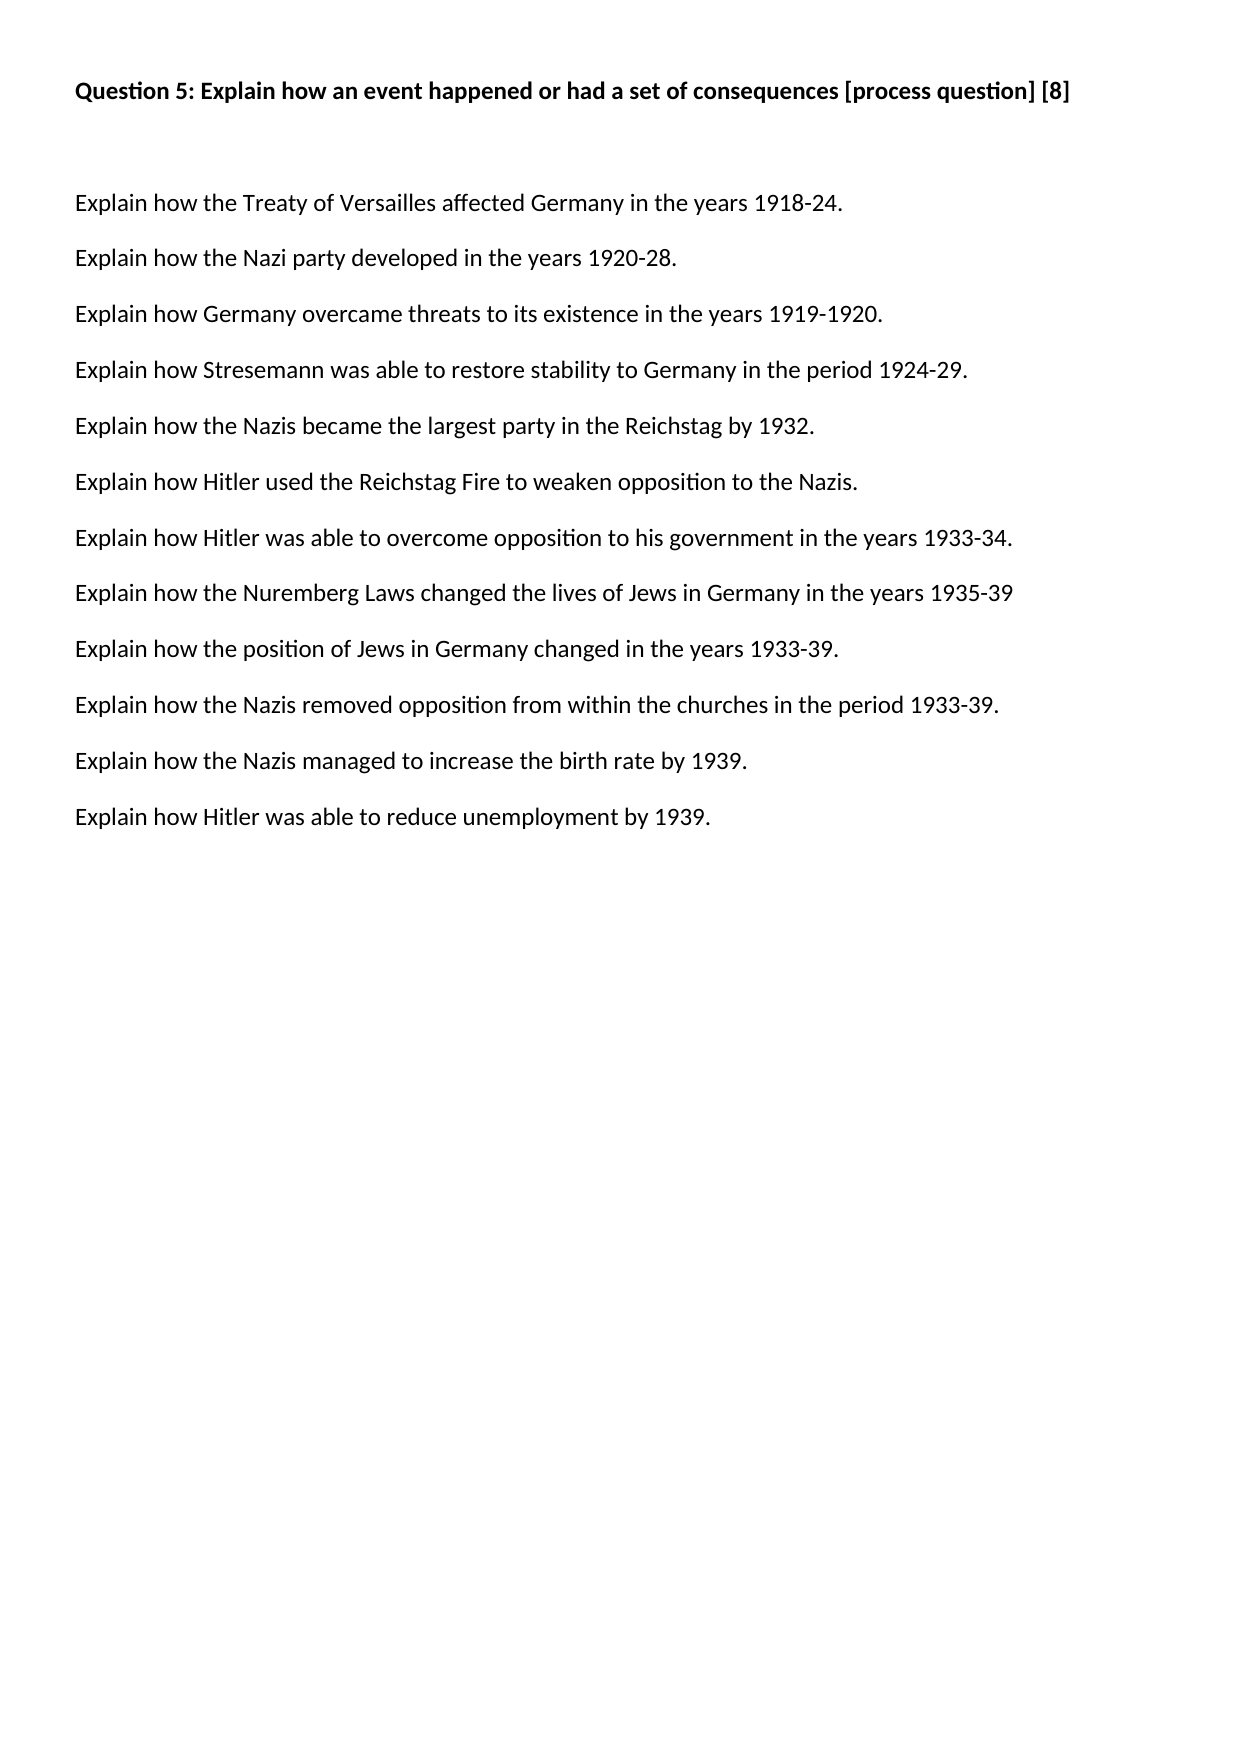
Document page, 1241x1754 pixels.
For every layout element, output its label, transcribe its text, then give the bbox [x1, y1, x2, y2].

text Explain how Germany overcame threats to its existence in the years 1919-1920. [75, 298, 1165, 329]
text Explain how the Nuremberg Laws changed the lives of Jews in Germany in the years 1935-39 [75, 577, 1165, 608]
text Explain how the Treaty of Versailles affected Germany in the years 1918-24. [75, 187, 1165, 217]
text Question 5: Explain how an event happened or had a set of consequences [process question] [8] [75, 75, 1165, 106]
text Explain how Hitler was able to reduce unemployment by 1939. [75, 801, 1165, 831]
text Explain how the Nazis managed to increase the birth rate by 1939. [75, 745, 1165, 776]
text Explain how Hitler used the Reichstag Fire to weaken opposition to the Nazis. [75, 466, 1165, 496]
text Explain how Hitler was able to overcome opposition to his government in the years 1933-34. [75, 522, 1165, 552]
text Explain how the Nazi party developed in the years 1920-28. [75, 242, 1165, 273]
text Explain how the Nazis removed opposition from within the churches in the period 1933-39. [75, 689, 1165, 720]
text Explain how the position of Jews in Germany changed in the years 1933-39. [75, 633, 1165, 664]
text Explain how Stresemann was able to restore stability to Germany in the period 1924-29. [75, 354, 1165, 385]
text Explain how the Nazis became the largest party in the Reichstag by 1932. [75, 410, 1165, 441]
